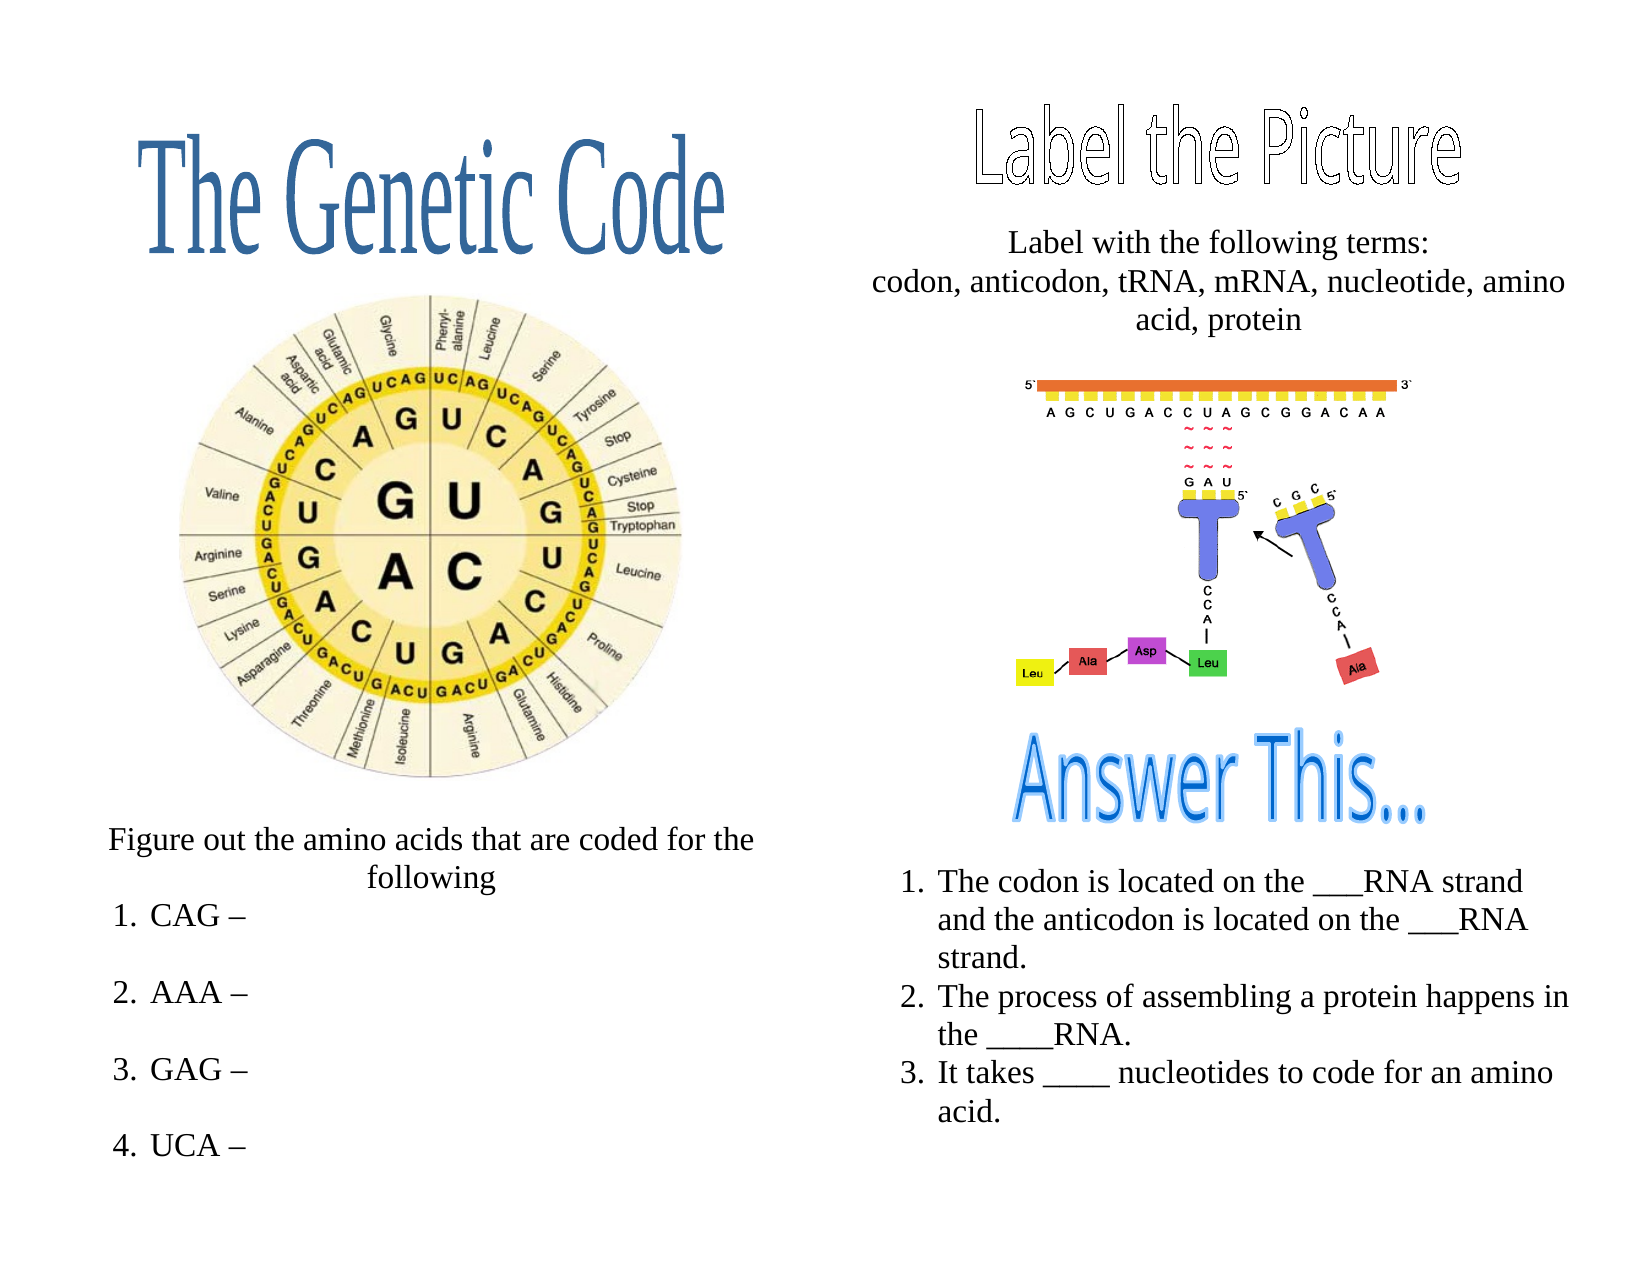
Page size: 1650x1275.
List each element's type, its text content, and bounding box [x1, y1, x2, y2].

list codon, anticodon, tRNA, mRNA, nucleotide, amino acid, protein [862, 261, 1575, 338]
list GAG – [112, 1049, 787, 1087]
list The codon is located on the ___RNA strand and the anticodon is located on the ___RNA strand. [900, 861, 1575, 976]
list CAG – [112, 896, 787, 934]
list AAA – [112, 972, 787, 1011]
list UCA – [112, 1126, 787, 1164]
list The process of assembling a protein happens in the ____RNA. [900, 976, 1575, 1053]
picture [178, 293, 684, 781]
list It takes ____ nucleotides to code for an amino acid. [900, 1053, 1575, 1129]
picture [1002, 376, 1435, 691]
text Figure out the amino acids that are coded for the following [75, 819, 787, 896]
list Label with the following terms: [862, 223, 1575, 261]
